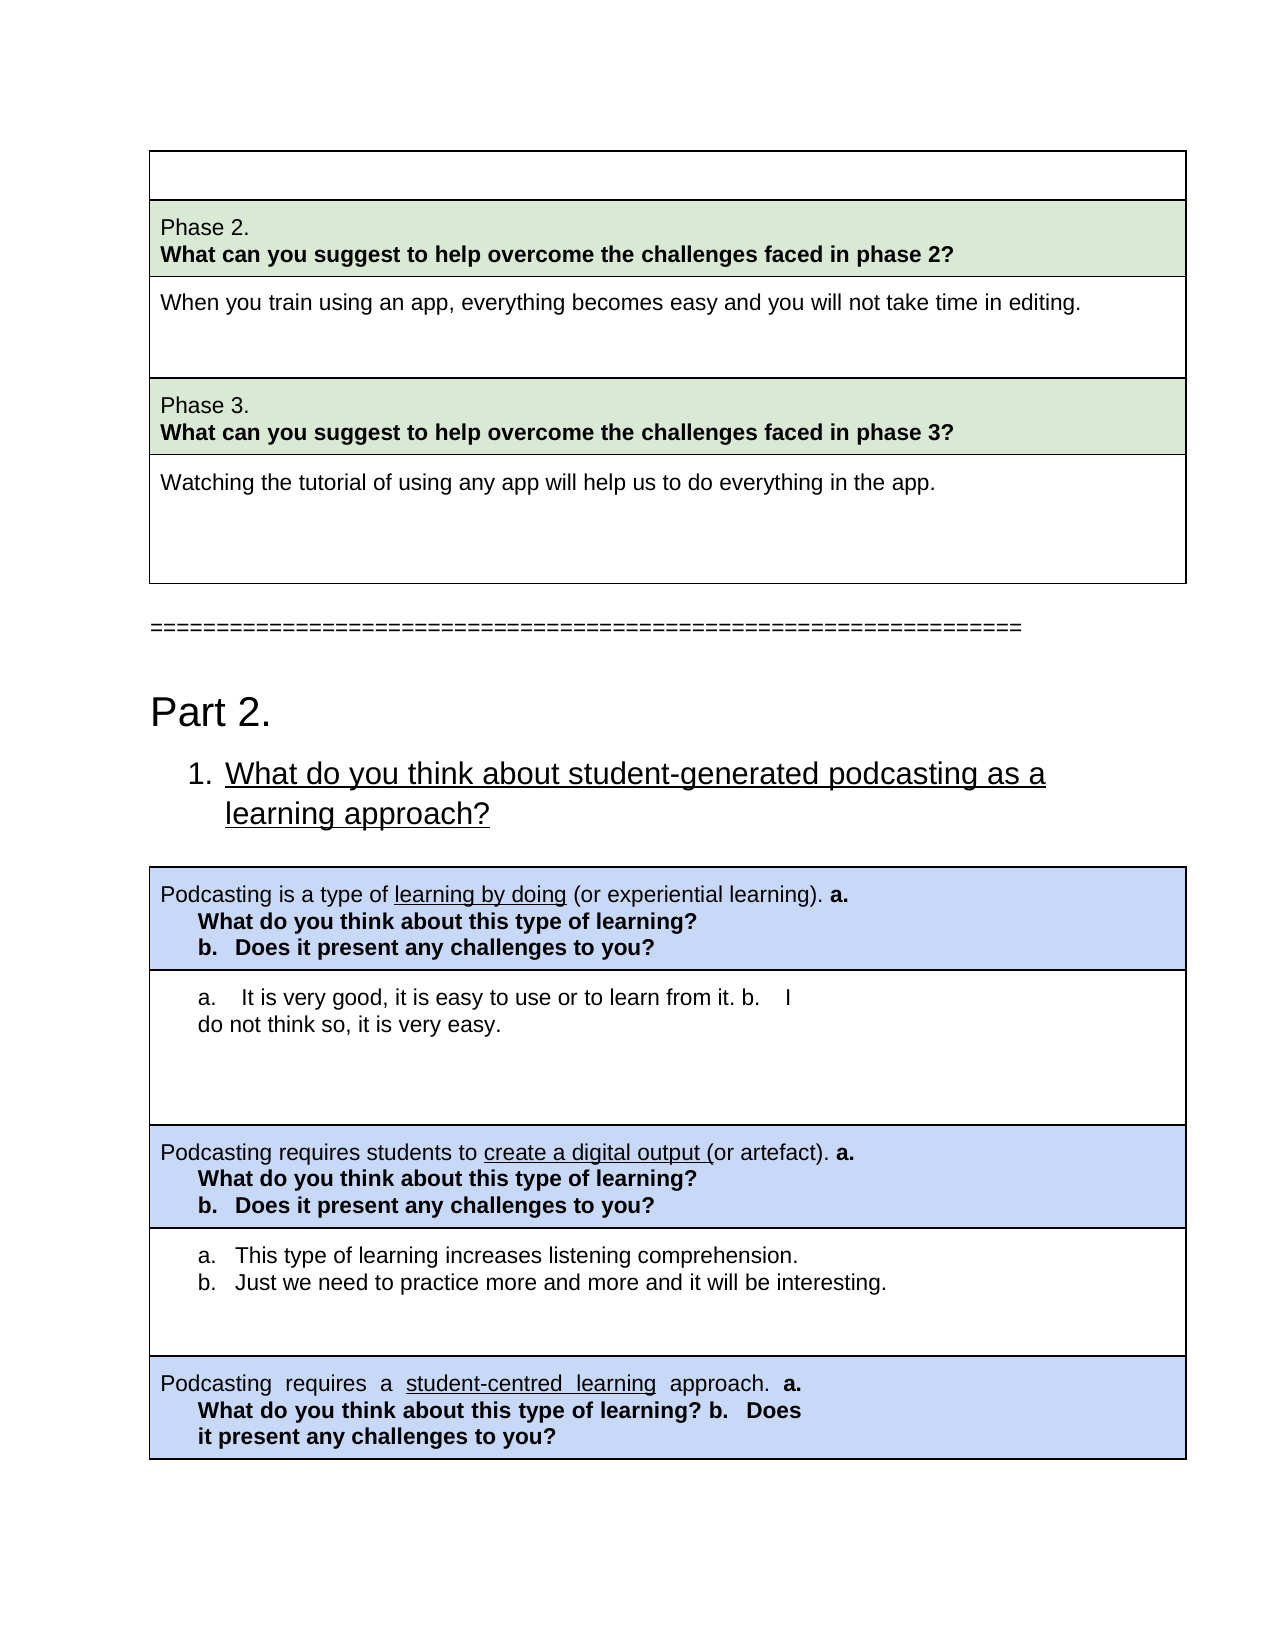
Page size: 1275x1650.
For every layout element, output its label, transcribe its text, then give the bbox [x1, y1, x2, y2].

text 1. What do you think about student-generated podcasting as a learning approach? [187, 755, 1061, 831]
table_cell a. This type of learning increases listening comprehension. b. Just we need to practice more and more and it will be interesting. [150, 1229, 1185, 1355]
table_cell Phase 3. What can you suggest to help overcome the challenges faced in phase 3? [150, 379, 1185, 454]
table_cell Watching the tutorial of using any app will help us to do everything in the app. [150, 455, 1185, 583]
table_header Podcasting is a type of learning by doing (or experiential learning). a. What do you think about this type of learning? b. Does it present any challenges to you? [150, 868, 1185, 969]
text ================================================================== [150, 614, 1188, 641]
table_cell When you train using an app, everything becomes easy and you will not take time in editing. [150, 277, 1185, 377]
table_header [150, 152, 1185, 199]
table_cell Podcasting requires a student-centred learning approach. a. What do you think about this type of learning? b. Does it present any challenges to you? [150, 1357, 1185, 1458]
text Part 2. [150, 687, 1188, 735]
table_cell Phase 2. What can you suggest to help overcome the challenges faced in phase 2? [150, 201, 1185, 276]
table_cell a. It is very good, it is easy to use or to learn from it. b. I do not think so, it is very easy. [150, 971, 1185, 1124]
table_cell Podcasting requires students to create a digital output (or artefact). a. What do you think about this type of learning? b. Does it present any challenges to you? [150, 1126, 1185, 1227]
